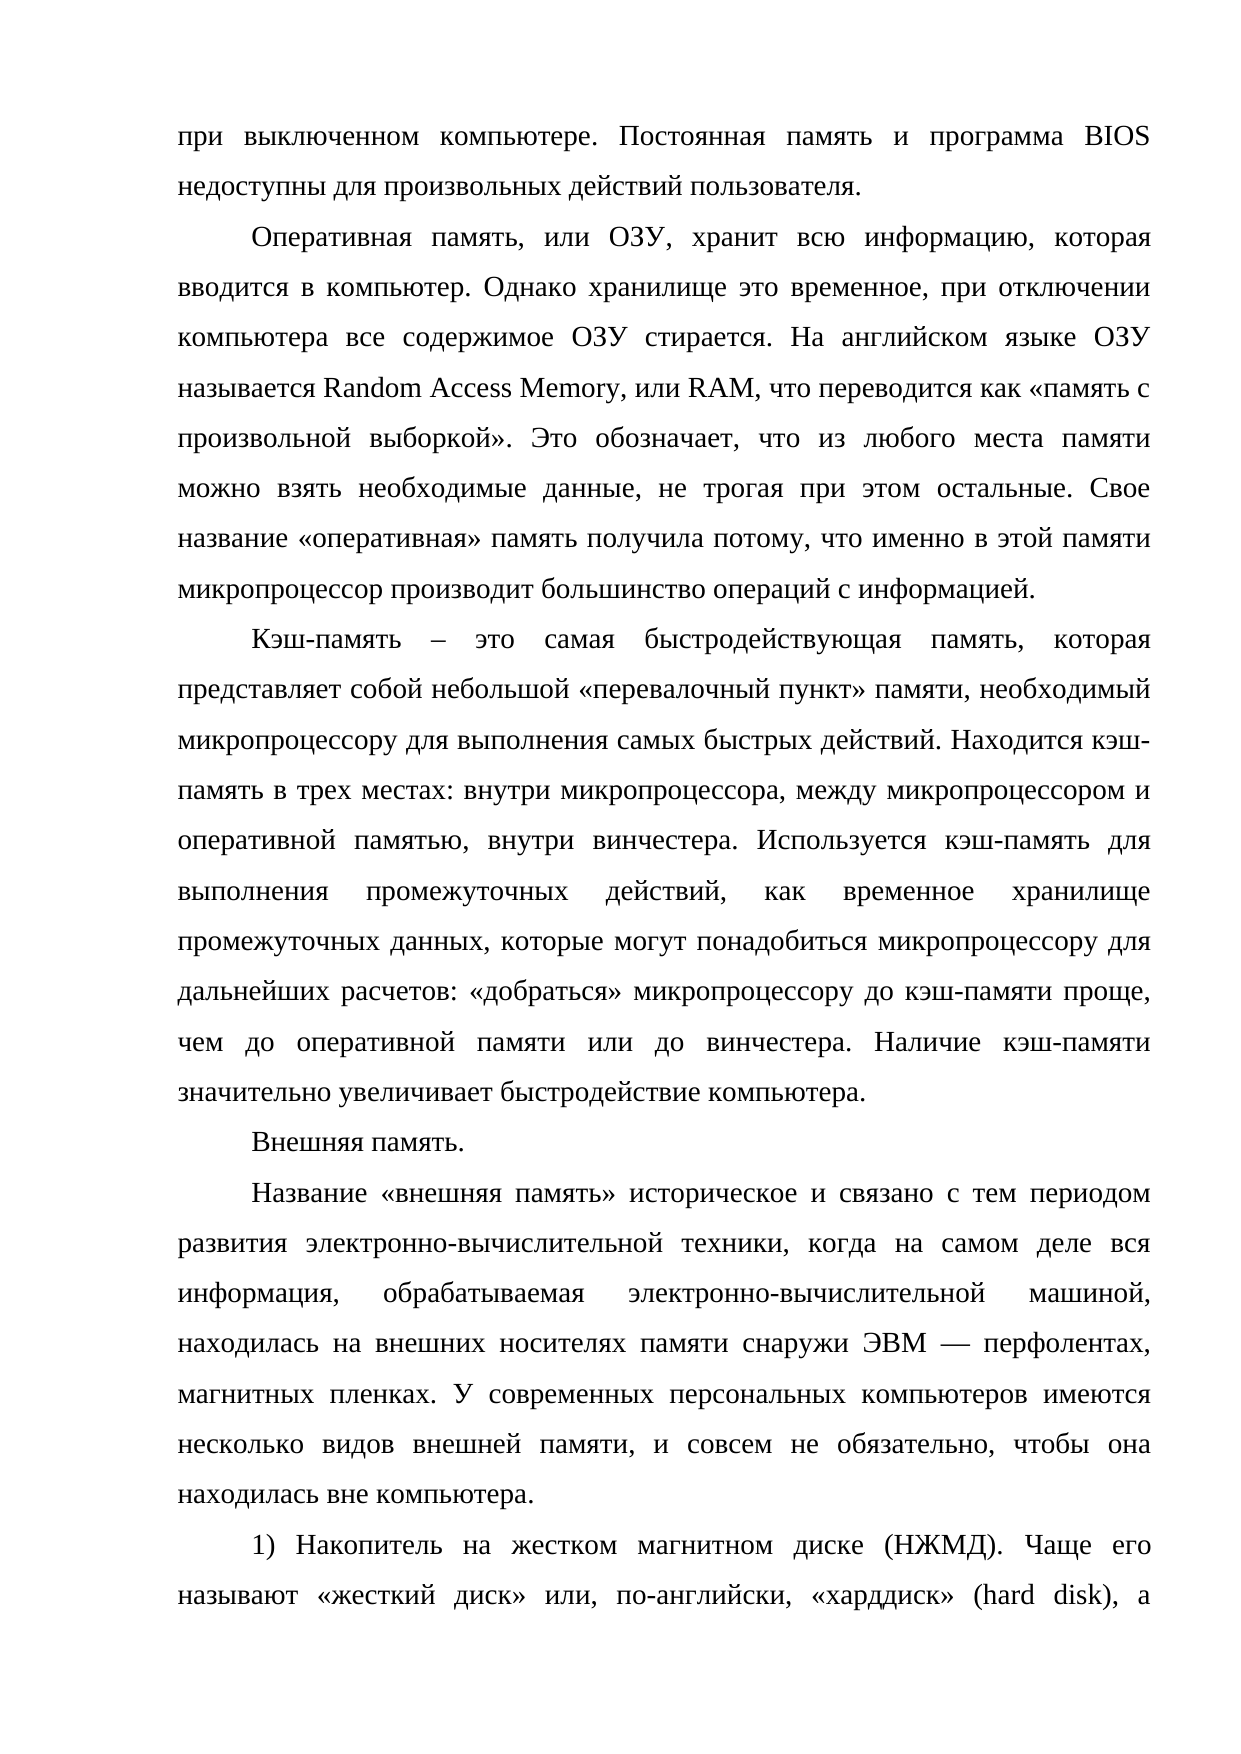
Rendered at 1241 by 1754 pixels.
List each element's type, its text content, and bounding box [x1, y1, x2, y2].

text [177, 118, 1152, 202]
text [177, 1527, 1152, 1611]
text Название «внешняя память» историческое и связано с тем периодом развития электронно-вычислительной техники, когда на самом деле вся информация, обрабатываемая электронно-вычислительной машиной, находилась на внешних носителях памяти снаружи ЭВМ — перфолентах, магнитных пленках. У современных персональных компьютеров имеются несколько видов внешней памяти, и совсем не обязательно, чтобы она находилась вне компьютера. [177, 1175, 1152, 1510]
text Внешняя память. [177, 1124, 1152, 1158]
text Кэш-память – это самая быстродействующая память, которая представляет собой небольшой «перевалочный пункт» памяти, необходимый микропроцессору для выполнения самых быстрых действий. Находится кэш-память в трех местах: внутри микропроцессора, между микропроцессором и оперативной памятью, внутри винчестера. Используется кэш-память для выполнения промежуточных действий, как временное хранилище промежуточных данных, которые могут понадобиться микропроцессору для дальнейших расчетов: «добраться» микропроцессору до кэш-памяти проще, чем до оперативной памяти или до винчестера. Наличие кэш-памяти значительно увеличивает быстродействие компьютера. [177, 621, 1152, 1108]
text Оперативная память, или ОЗУ, хранит всю информацию, которая вводится в компьютер. Однако хранилище это временное, при отключении компьютера все содержимое ОЗУ стирается. На английском языке ОЗУ называется Random Access Memory, или RAM, что переводится как «память с произвольной выборкой». Это обозначает, что из любого места памяти можно взять необходимые данные, не трогая при этом остальные. Свое название «оперативная» память получила потому, что именно в этой памяти микропроцессор производит большинство операций с информацией. [177, 219, 1152, 604]
